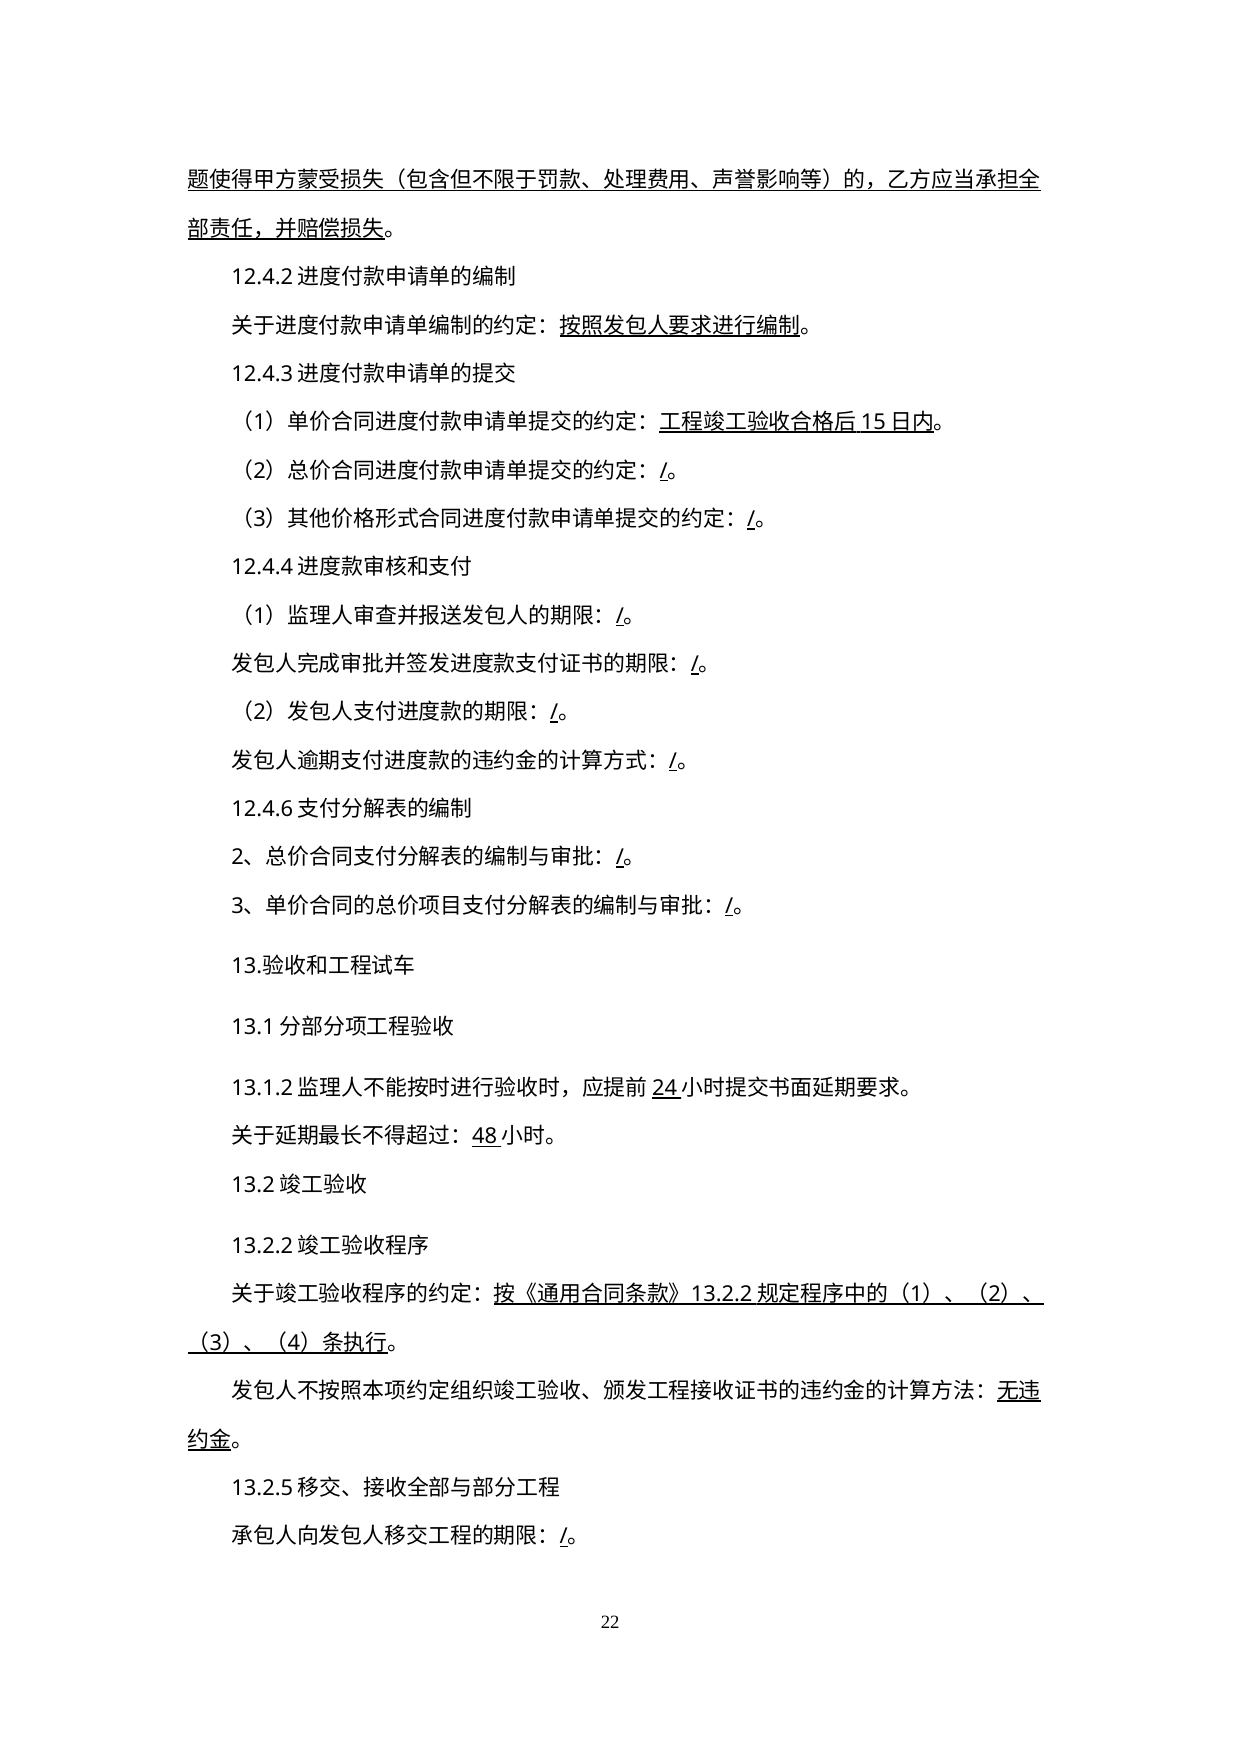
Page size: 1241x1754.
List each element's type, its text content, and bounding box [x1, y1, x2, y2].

text 3、单价合同的总价项目支付分解表的编制与审批：/。 [187, 887, 1053, 920]
text 12.4.4进度款审核和支付 [187, 549, 1053, 582]
text 13.2竣工验收 [187, 1167, 1053, 1199]
text （2）总价合同进度付款申请单提交的约定：/。 [187, 452, 1053, 485]
text （1）单价合同进度付款申请单提交的约定：工程竣工验收合格后15日内。 [187, 404, 1053, 437]
text 发包人不按照本项约定组织竣工验收、颁发工程接收证书的违约金的计算方法：无违约金。 [187, 1373, 1053, 1454]
text （2）发包人支付进度款的期限：/。 [187, 694, 1053, 727]
text 承包人向发包人移交工程的期限：/。 [187, 1518, 1053, 1551]
text 关于延期最长不得超过：48小时。 [187, 1118, 1053, 1151]
text 13.1.2监理人不能按时进行验收时，应提前24小时提交书面延期要求。 [187, 1070, 1053, 1102]
text 13.1分部分项工程验收 [187, 1009, 1053, 1042]
text 13.2.5移交、接收全部与部分工程 [187, 1470, 1053, 1502]
text 13.2.2竣工验收程序 [187, 1227, 1053, 1260]
text 12.4.3进度付款申请单的提交 [187, 356, 1053, 388]
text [187, 162, 1053, 243]
text 12.4.6支付分解表的编制 [187, 791, 1053, 823]
text 12.4.2进度付款申请单的编制 [187, 259, 1053, 292]
text 关于进度付款申请单编制的约定：按照发包人要求进行编制。 [187, 307, 1053, 340]
text 关于竣工验收程序的约定：按《通用合同条款》13.2.2规定程序中的（1）、（2）、（3）、（4）条执行。 [187, 1276, 1053, 1357]
text 发包人完成审批并签发进度款支付证书的期限：/。 [187, 646, 1053, 678]
text 2、总价合同支付分解表的编制与审批：/。 [187, 839, 1053, 872]
text （1）监理人审查并报送发包人的期限：/。 [187, 597, 1053, 630]
text （3）其他价格形式合同进度付款申请单提交的约定：/。 [187, 501, 1053, 533]
subtitle 13.验收和工程试车 [187, 948, 1053, 981]
text 发包人逾期支付进度款的违约金的计算方式：/。 [187, 742, 1053, 775]
